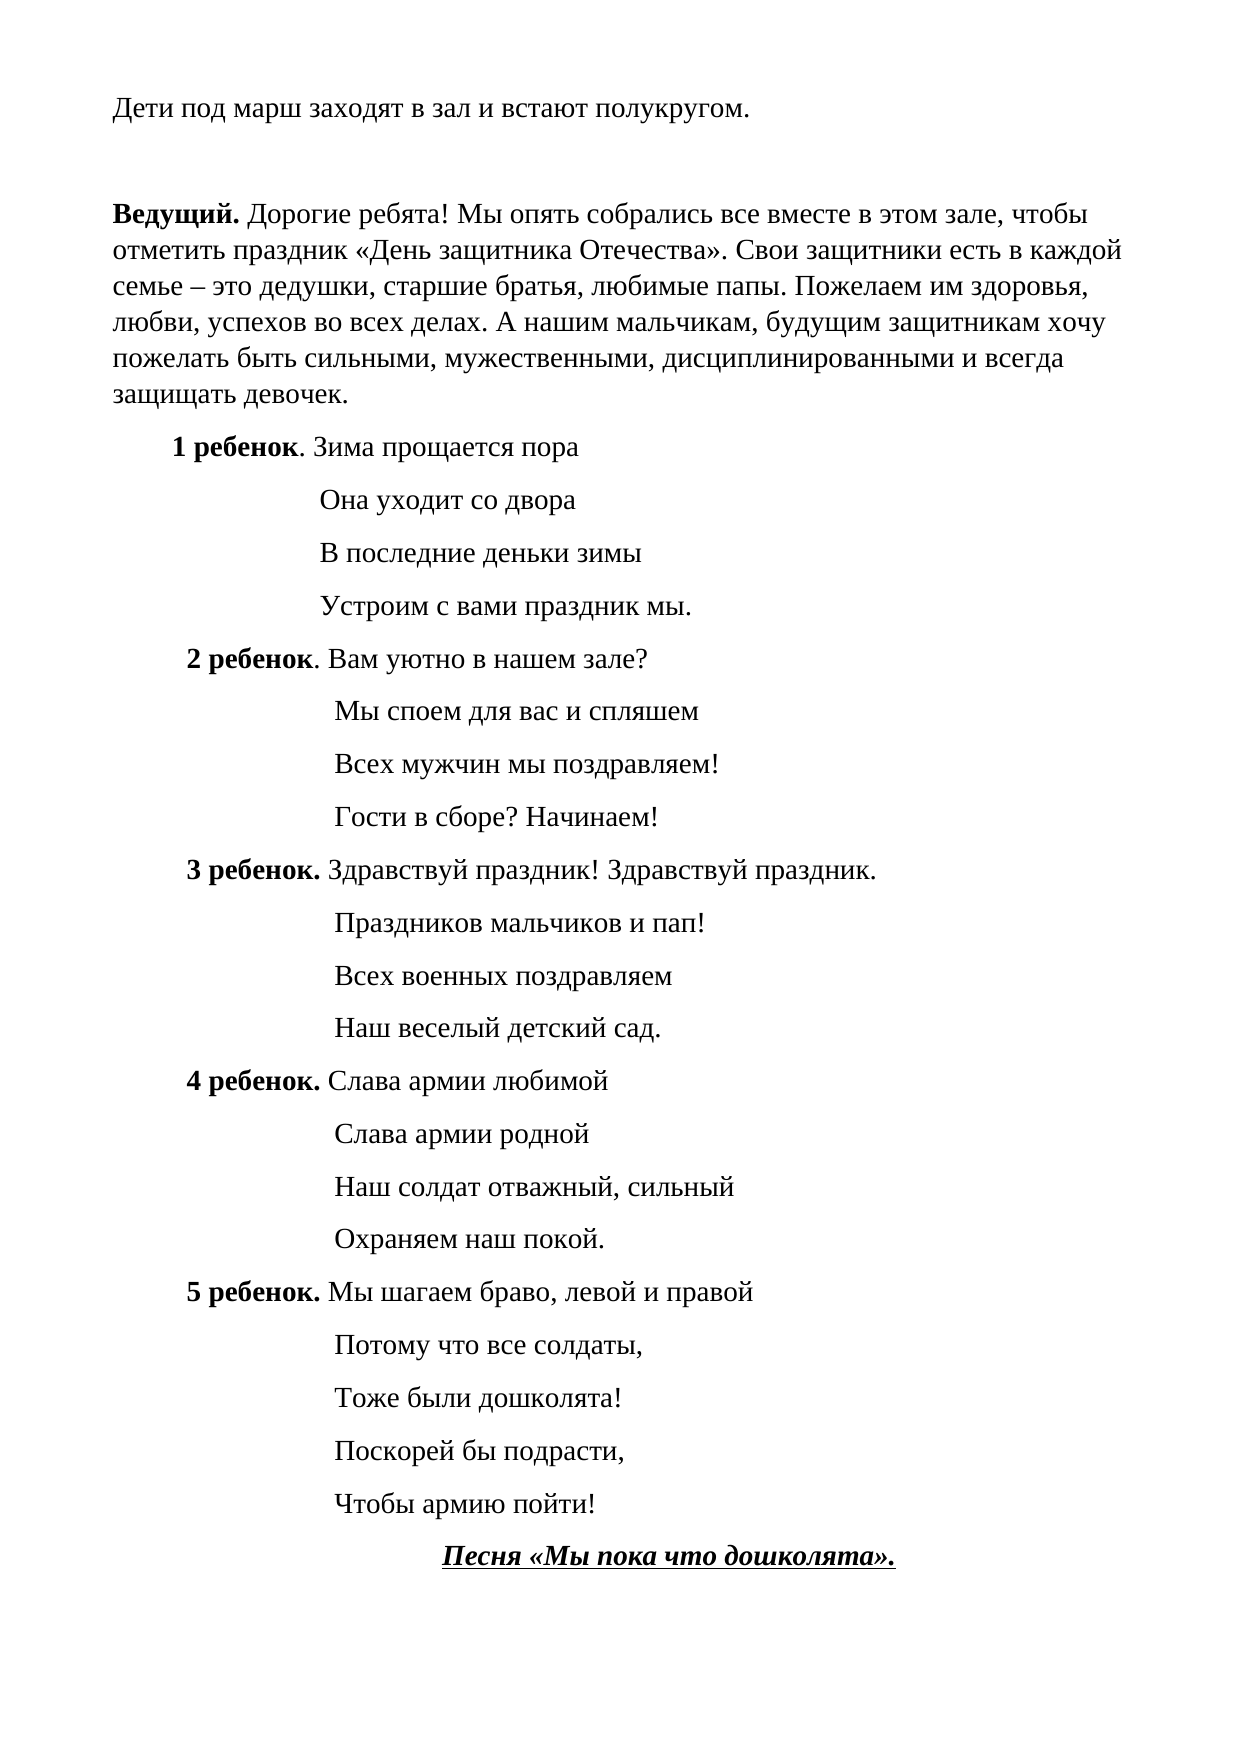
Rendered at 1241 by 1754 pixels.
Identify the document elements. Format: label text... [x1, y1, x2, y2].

text Охраняем наш покой. [112, 1222, 1152, 1255]
text 4 ребенок. Слава армии любимой [112, 1063, 1152, 1097]
text Она уходит со двора [319, 482, 1152, 516]
text Всех мужчин мы поздравляем! [334, 746, 1152, 780]
text Наш солдат отважный, сильный [112, 1169, 1152, 1202]
text Гости в сборе? Начинаем! [334, 799, 1152, 833]
text Песня «Мы пока что дошколята». [112, 1538, 1152, 1572]
text Слава армии родной [112, 1116, 1152, 1149]
text 1 ребенок. Зима прощается пора [172, 429, 1152, 463]
text Дети под марш заходят в зал и встают полукругом. [112, 90, 1152, 124]
text Праздников мальчиков и пап! [112, 905, 1152, 938]
text 3 ребенок. Здравствуй праздник! Здравствуй праздник. [112, 852, 1152, 886]
text Потому что все солдаты, [112, 1327, 1152, 1361]
text 2 ребенок. Вам уютно в нашем зале? [112, 641, 1152, 674]
text 5 ребенок. Мы шагаем браво, левой и правой [112, 1274, 1152, 1308]
text Поскорей бы подрасти, [112, 1433, 1152, 1466]
text Всех военных поздравляем [112, 958, 1152, 991]
text Ведущий. Дорогие ребята! Мы опять собрались все вместе в этом зале, чтобы отметить праздник «День защитника Отечества». Свои защитники есть в каждой семье – это дедушки, старшие братья, любимые папы. Пожелаем им здоровья, любви, успехов во всех делах. А нашим мальчикам, будущим защитникам хочу пожелать быть сильными, мужественными, дисциплинированными и всегда защищать девочек. [112, 196, 1152, 410]
text Мы споем для вас и спляшем [334, 693, 1152, 727]
text Устроим с вами праздник мы. [319, 588, 1152, 621]
text В последние деньки зимы [319, 535, 1152, 569]
text Чтобы армию пойти! [112, 1486, 1152, 1519]
text Тоже были дошколята! [112, 1380, 1152, 1414]
text Наш веселый детский сад. [112, 1010, 1152, 1044]
